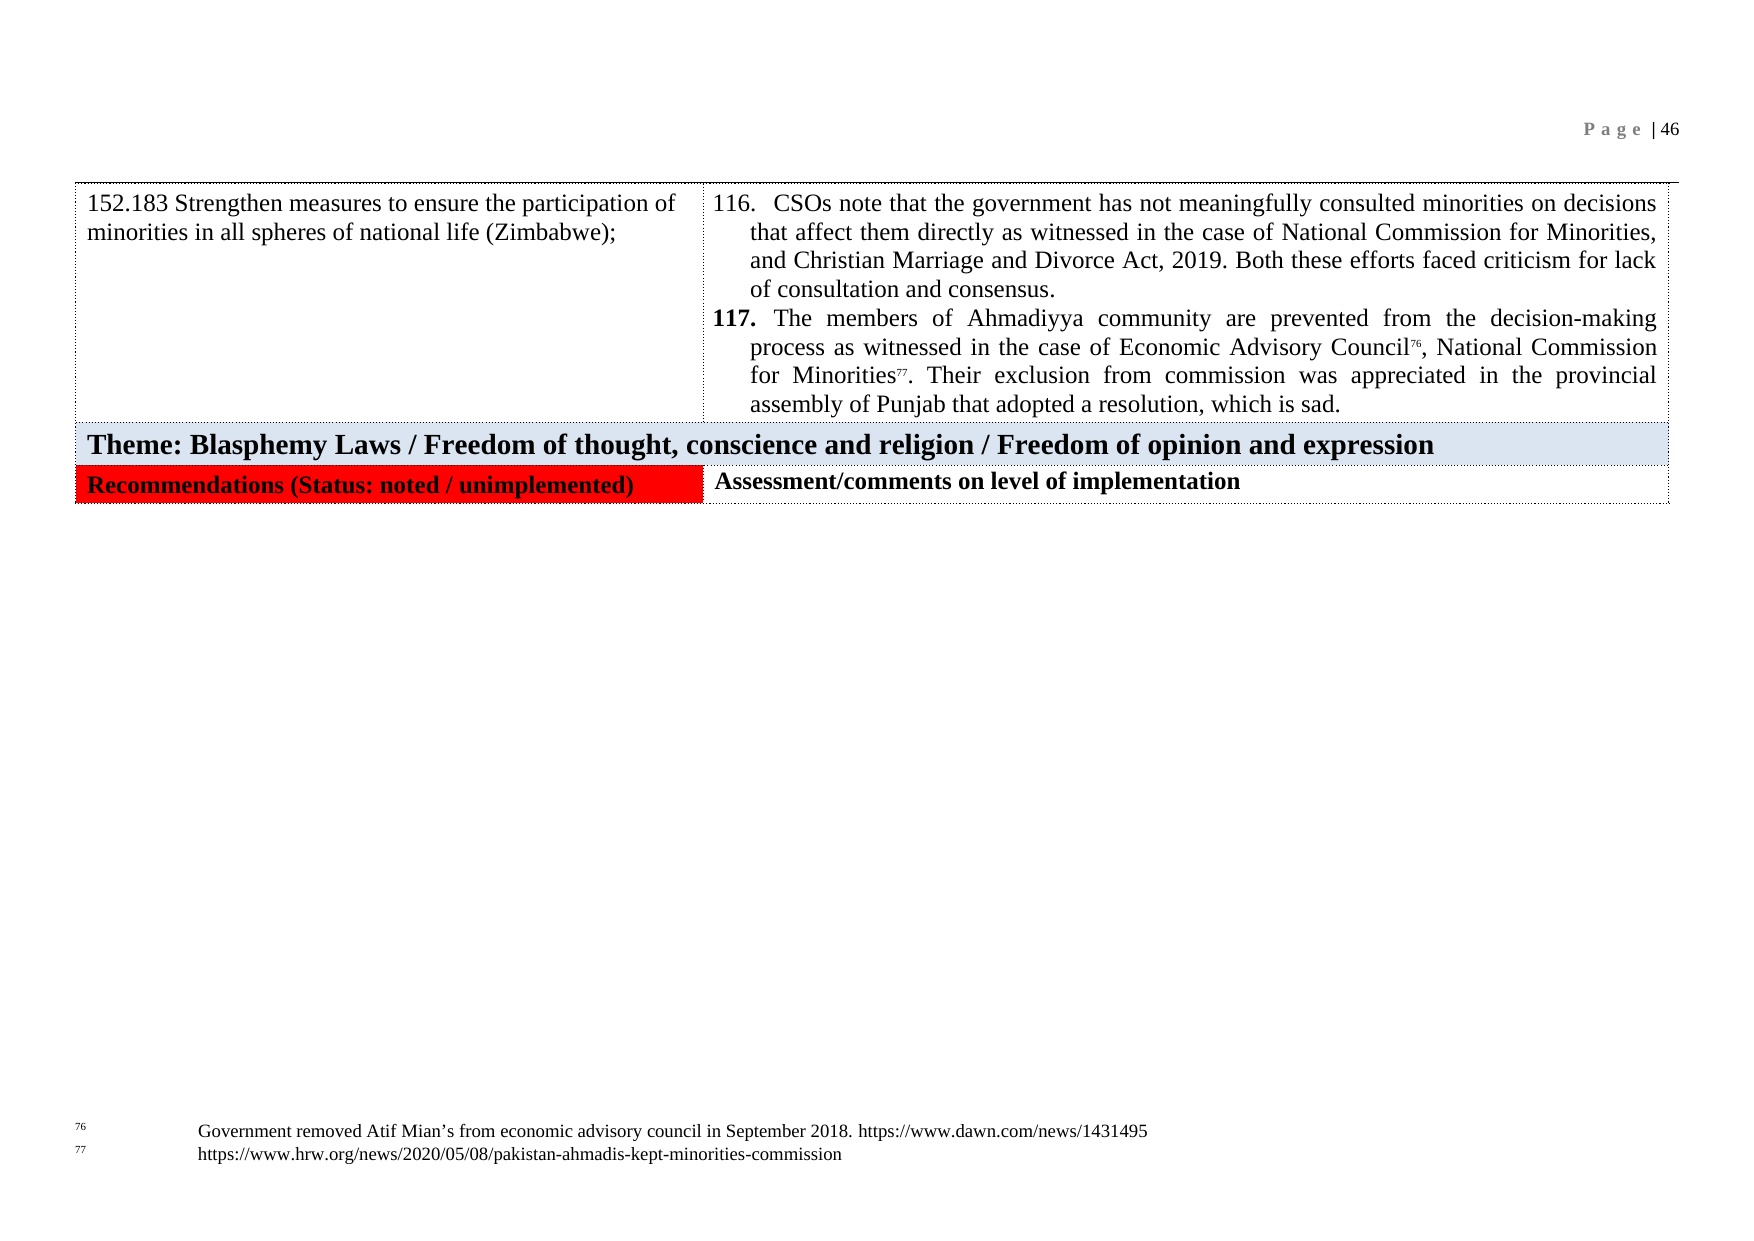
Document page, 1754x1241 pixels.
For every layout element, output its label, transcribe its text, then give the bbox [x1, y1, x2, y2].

table_cell CSOs note that the government has not meaningfully consulted minorities on decisions that affect them directly as witnessed in the case of National Commission for Minorities, and Christian Marriage and Divorce Act, 2019. Both these efforts faced criticism for lack of consultation and consensus. The members of Ahmadiyya community are prevented from the decision-making process as witnessed in the case of Economic Advisory Council, National Commission for Minorities. Their exclusion from commission was appreciated in the provincial assembly of Punjab that adopted a resolution, which is sad. [703, 183, 1669, 422]
table_cell 152.183 Strengthen measures to ensure the participation of minorities in all spheres of national life (Zimbabwe); [76, 183, 703, 422]
table_cell Theme: Blasphemy Laws / Freedom of thought, conscience and religion / Freedom of opinion and expression [76, 422, 1669, 465]
table_cell Recommendations (Status: noted / unimplemented) [76, 465, 703, 503]
table_cell Assessment/comments on level of implementation [703, 465, 1669, 503]
